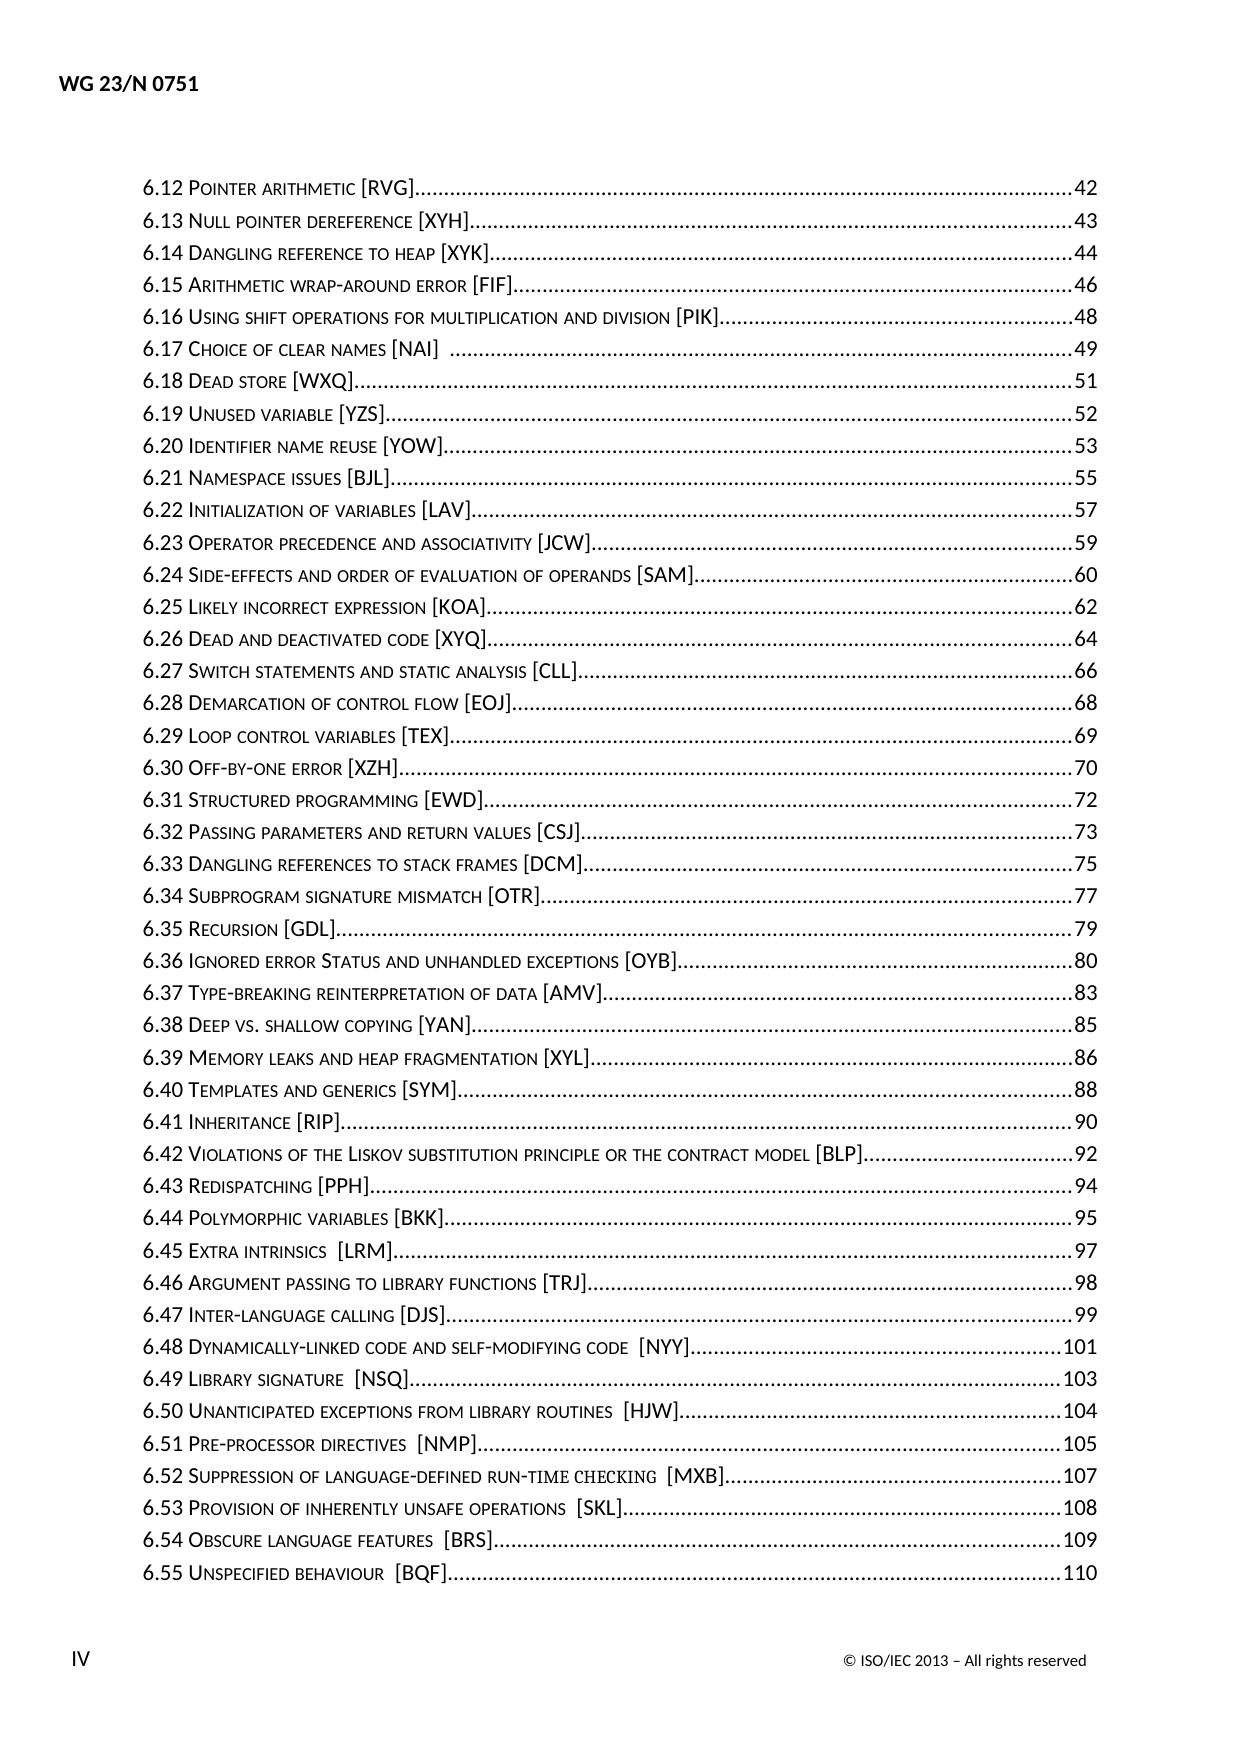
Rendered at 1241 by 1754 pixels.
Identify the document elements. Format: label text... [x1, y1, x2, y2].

text 6.14 Dangling reference to heap [XYK] 44 [142, 238, 1099, 266]
text 6.37 Type-breaking reinterpretation of data [AMV] 83 [142, 978, 1099, 1006]
text 6.54 Obscure language features [BRS] 109 [142, 1525, 1099, 1553]
text 6.19 Unused variable [YZS] 52 [142, 399, 1099, 427]
text 6.41 Inheritance [RIP] 90 [142, 1107, 1099, 1135]
text 6.43 Redispatching [PPH] 94 [142, 1171, 1099, 1199]
text 6.27 Switch statements and static analysis [CLL] 66 [142, 656, 1099, 684]
text 6.42 Violations of the Liskov substitution principle or the contract model [BLP] 92 [142, 1139, 1099, 1167]
text 6.25 Likely incorrect expression [KOA] 62 [142, 592, 1099, 620]
text 6.36 Ignored error Status and unhandled exceptions [OYB] 80 [142, 946, 1099, 974]
text 6.30 Off-by-one error [XZH] 70 [142, 753, 1099, 781]
text 6.28 Demarcation of control flow [EOJ] 68 [142, 688, 1099, 717]
text 6.53 Provision of inherently unsafe operations [SKL] 108 [142, 1493, 1099, 1521]
text 6.31 Structured programming [EWD] 72 [142, 785, 1099, 813]
text 6.35 Recursion [GDL] 79 [142, 914, 1099, 942]
text 6.34 Subprogram signature mismatch [OTR] 77 [142, 882, 1099, 910]
text 6.32 Passing parameters and return values [CSJ] 73 [142, 817, 1099, 845]
text 6.33 Dangling references to stack frames [DCM] 75 [142, 849, 1099, 877]
text 6.52 Suppression of language-defined run-time checking [MXB] 107 [142, 1461, 1099, 1489]
text 6.38 Deep vs. shallow copying [YAN] 85 [142, 1010, 1099, 1038]
text 6.16 Using shift operations for multiplication and division [PIK] 48 [142, 302, 1099, 330]
text 6.45 Extra intrinsics [LRM] 97 [142, 1236, 1099, 1264]
text 6.51 Pre-processor directives [NMP] 105 [142, 1429, 1099, 1457]
text 6.44 Polymorphic variables [BKK] 95 [142, 1203, 1099, 1232]
text 6.21 Namespace issues [BJL] 55 [142, 463, 1099, 491]
text 6.22 Initialization of variables [LAV] 57 [142, 495, 1099, 523]
text 6.50 Unanticipated exceptions from library routines [HJW] 104 [142, 1397, 1099, 1425]
text 6.12 Pointer arithmetic [RVG] 42 [142, 173, 1099, 202]
text 6.18 Dead store [WXQ] 51 [142, 367, 1099, 395]
text 6.29 Loop control variables [TEX] 69 [142, 721, 1099, 749]
text 6.47 Inter-language calling [DJS] 99 [142, 1300, 1099, 1328]
text 6.39 Memory leaks and heap fragmentation [XYL] 86 [142, 1043, 1099, 1071]
text 6.17 Choice of clear names [NAI] . 49 [142, 334, 1099, 362]
text 6.49 Library signature [NSQ] 103 [142, 1364, 1099, 1392]
text 6.46 Argument passing to library functions [TRJ] 98 [142, 1268, 1099, 1296]
text 6.15 Arithmetic wrap-around error [FIF] 46 [142, 270, 1099, 298]
text 6.20 Identifier name reuse [YOW] 53 [142, 431, 1099, 459]
text 6.23 Operator precedence and associativity [JCW] 59 [142, 528, 1099, 556]
text 6.40 Templates and generics [SYM] 88 [142, 1075, 1099, 1103]
text 6.55 Unspecified behaviour [BQF] 110 [142, 1558, 1099, 1586]
text 6.24 Side-effects and order of evaluation of operands [SAM] 60 [142, 560, 1099, 588]
text 6.26 Dead and deactivated code [XYQ] 64 [142, 624, 1099, 652]
text 6.48 Dynamically-linked code and self-modifying code [NYY] 101 [142, 1332, 1099, 1360]
text 6.13 Null pointer dereference [XYH] 43 [142, 206, 1099, 234]
